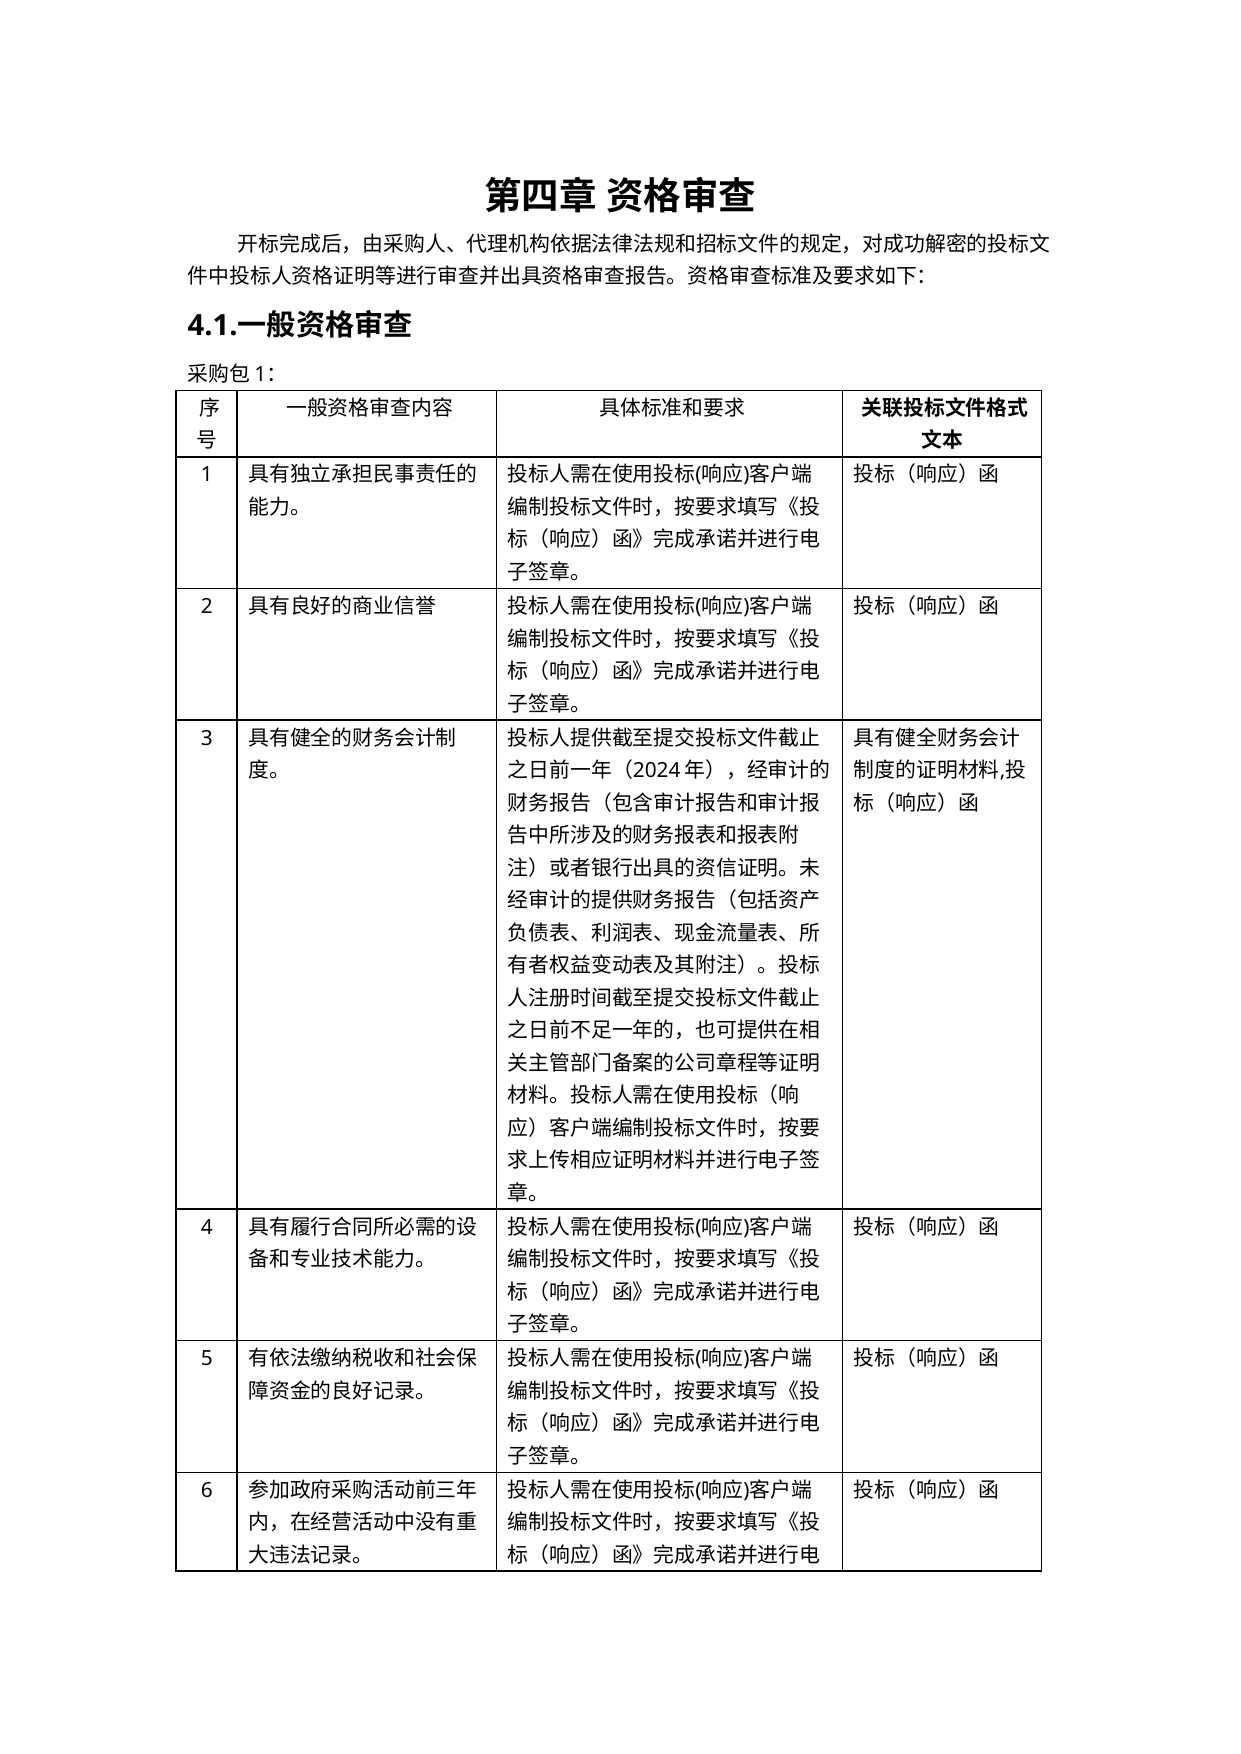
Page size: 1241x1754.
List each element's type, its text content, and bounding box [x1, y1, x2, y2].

table_cell 投标（响应）函 [843, 1473, 1041, 1570]
text 第四章 资格审查 [187, 162, 1053, 227]
table_cell 投标人需在使用投标(响应)客户端编制投标文件时，按要求填写《投标（响应）函》完成承诺并进行电子签章。 [497, 458, 842, 588]
table_cell 投标人需在使用投标(响应)客户端编制投标文件时，按要求填写《投标（响应）函》完成承诺并进行电子签章。 [497, 589, 842, 719]
table_cell 6 [177, 1473, 236, 1570]
table_cell 具有履行合同所必需的设备和专业技术能力。 [238, 1210, 496, 1340]
text 开标完成后，由采购人、代理机构依据法律法规和招标文件的规定，对成功解密的投标文件中投标人资格证明等进行审查并出具资格审查报告。资格审查标准及要求如下： [187, 227, 1053, 292]
table_cell 投标人需在使用投标(响应)客户端编制投标文件时，按要求填写《投标（响应）函》完成承诺并进行电子签章。 [497, 1210, 842, 1340]
table_cell 具有独立承担民事责任的能力。 [238, 458, 496, 588]
table_cell 具有良好的商业信誉 [238, 589, 496, 719]
table_cell 具有健全的财务会计制度。 [238, 721, 496, 1208]
table_header 具体标准和要求 [497, 391, 842, 456]
table_header 序号 [177, 391, 236, 456]
table_header 关联投标文件格式文本 [843, 391, 1041, 456]
table_cell 2 [177, 589, 236, 719]
table_cell 4 [177, 1210, 236, 1340]
table_cell 投标（响应）函 [843, 589, 1041, 719]
table_cell 投标（响应）函 [843, 1341, 1041, 1471]
table_cell 具有健全财务会计制度的证明材料,投标（响应）函 [843, 721, 1041, 1208]
table_cell 投标（响应）函 [843, 1210, 1041, 1340]
table_cell 5 [177, 1341, 236, 1471]
table_cell 有依法缴纳税收和社会保障资金的良好记录。 [238, 1341, 496, 1471]
text 采购包1： [187, 357, 1053, 389]
table_header 一般资格审查内容 [238, 391, 496, 456]
table_cell 投标人提供截至提交投标文件截止之日前一年（2024年），经审计的财务报告（包含审计报告和审计报告中所涉及的财务报表和报表附注）或者银行出具的资信证明。未经审计的提供财务报告（包括资产负债表、利润表、现金流量表、所有者权益变动表及其附注）。投标人注册时间截至提交投标文件截止之日前不足一年的，也可提供在相关主管部门备案的公司章程等证明材料。投标人需在使用投标（响应）客户端编制投标文件时，按要求上传相应证明材料并进行电子签章。 [497, 721, 842, 1208]
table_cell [497, 1341, 842, 1471]
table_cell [238, 1473, 496, 1570]
table_cell 3 [177, 721, 236, 1208]
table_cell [497, 1473, 842, 1570]
table_cell 1 [177, 458, 236, 588]
text 4.1.一般资格审查 [187, 292, 1053, 357]
table_cell 投标（响应）函 [843, 458, 1041, 588]
